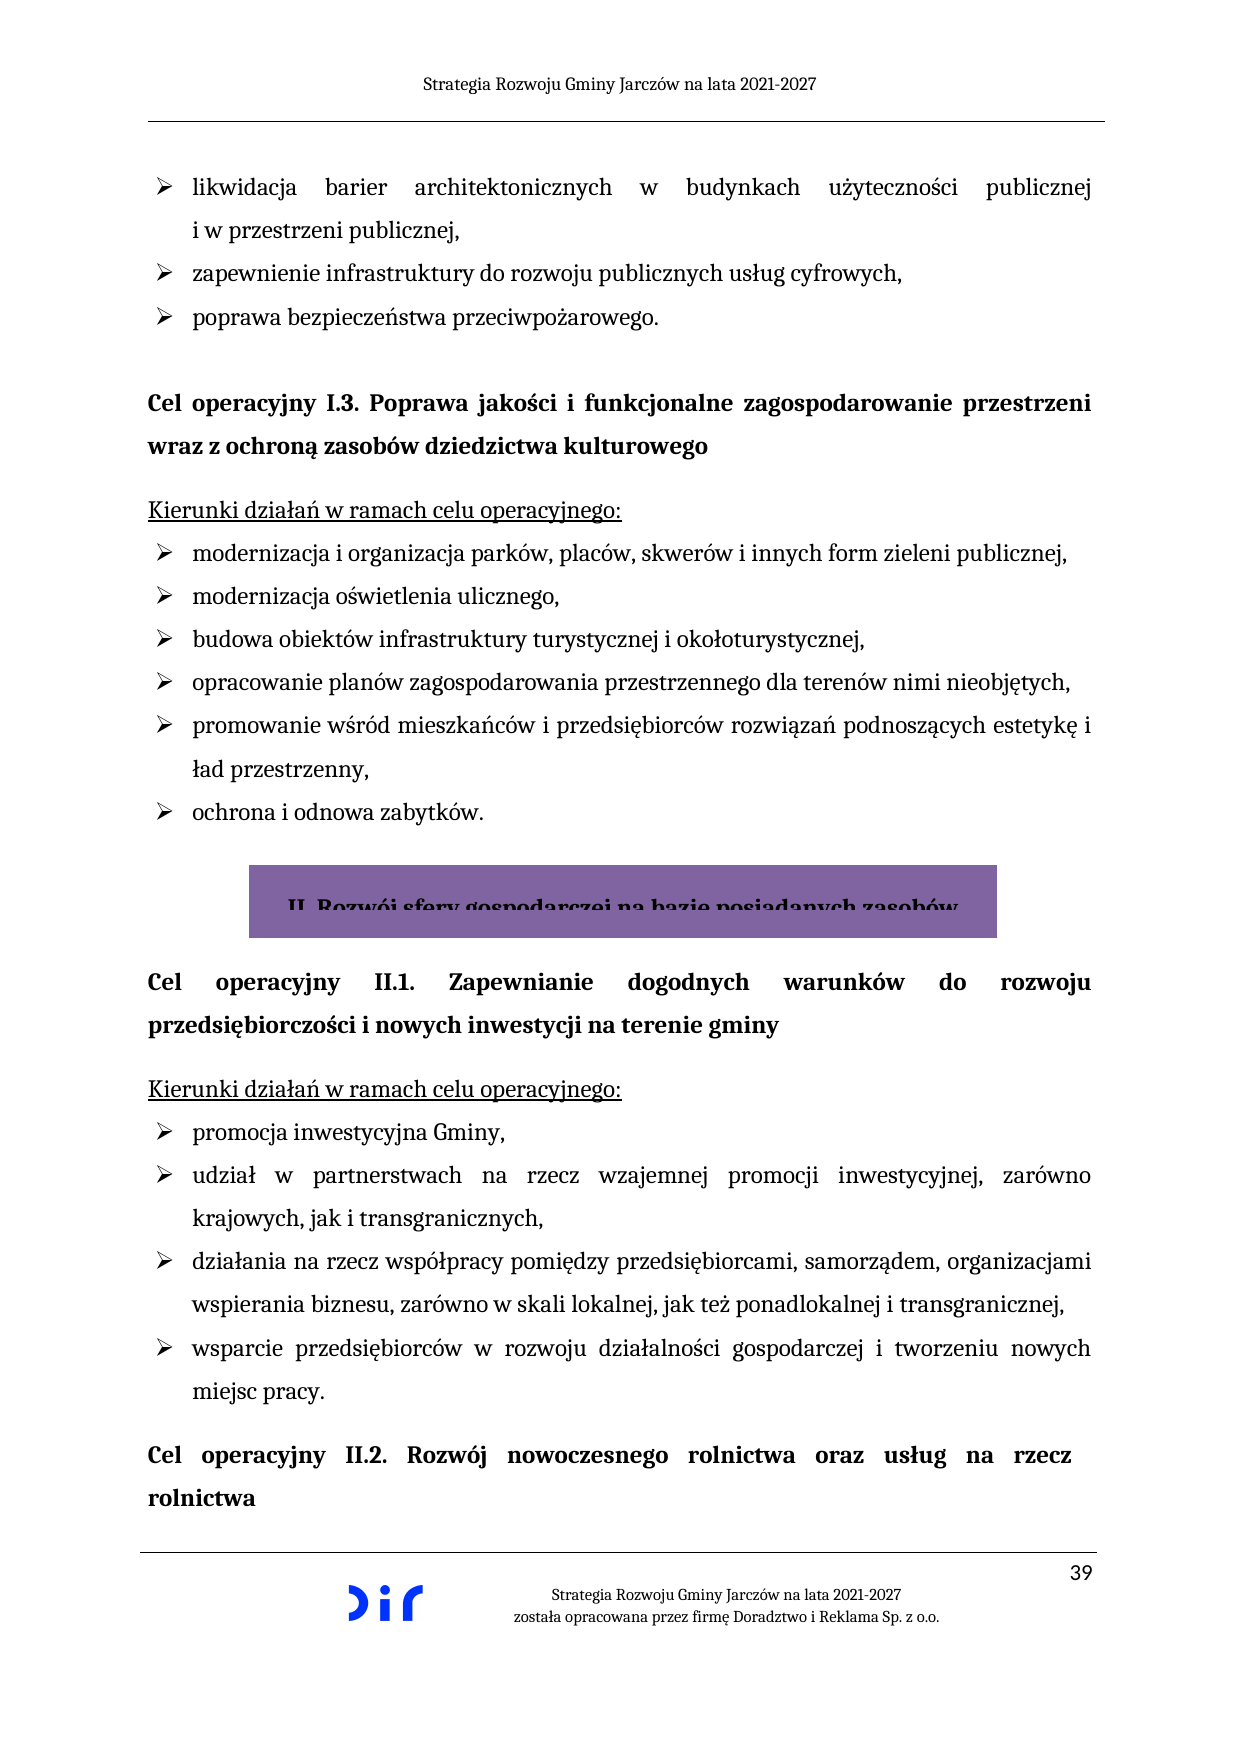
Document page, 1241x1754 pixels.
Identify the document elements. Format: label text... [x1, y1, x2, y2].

list promowanie wśród mieszkańców i przedsiębiorców rozwiązań podnoszących estetykę i ład przestrzenny, [154, 711, 1092, 783]
text Cel operacyjny II.2. Rozwój nowoczesnego rolnictwa oraz usług na rzecz rolnictwa [148, 1441, 1092, 1512]
text Cel operacyjny I.3. Poprawa jakości i funkcjonalne zagospodarowanie przestrzeni wraz z ochroną zasobów dziedzictwa kulturowego [148, 389, 1092, 461]
picture [348, 1585, 423, 1621]
list opracowanie planów zagospodarowania przestrzennego dla terenów nimi nieobjętych, [154, 668, 1092, 697]
list ochrona i odnowa zabytków. [154, 798, 1092, 826]
list modernizacja oświetlenia ulicznego, [154, 582, 1092, 611]
list promocja inwestycyjna Gminy, [154, 1118, 1092, 1147]
list udział w partnerstwach na rzecz wzajemnej promocji inwestycyjnej, zarówno krajowych, jak i transgranicznych, [154, 1161, 1092, 1233]
list likwidacja barier architektonicznych w budynkach użyteczności publicznej i w przestrzeni publicznej, [154, 173, 1092, 245]
list modernizacja i organizacja parków, placów, skwerów i innych form zieleni publicznej, [154, 539, 1092, 568]
list budowa obiektów infrastruktury turystycznej i okołoturystycznej, [154, 625, 1092, 654]
text Kierunki działań w ramach celu operacyjnego: [148, 496, 1092, 524]
list działania na rzecz współpracy pomiędzy przedsiębiorcami, samorządem, organizacjami wspierania biznesu, zarówno w skali lokalnej, jak też ponadlokalnej i transgranicznej, [154, 1247, 1092, 1319]
text Cel operacyjny II.1. Zapewnianie dogodnych warunków do rozwoju przedsiębiorczości i nowych inwestycji na terenie gminy [148, 968, 1092, 1039]
text Kierunki działań w ramach celu operacyjnego: [148, 1075, 1092, 1103]
list poprawa bezpieczeństwa przeciwpożarowego. [154, 302, 1092, 331]
list wsparcie przedsiębiorców w rozwoju działalności gospodarczej i tworzeniu nowych miejsc pracy. [154, 1333, 1092, 1405]
list zapewnienie infrastruktury do rozwoju publicznych usług cyfrowych, [154, 259, 1092, 288]
